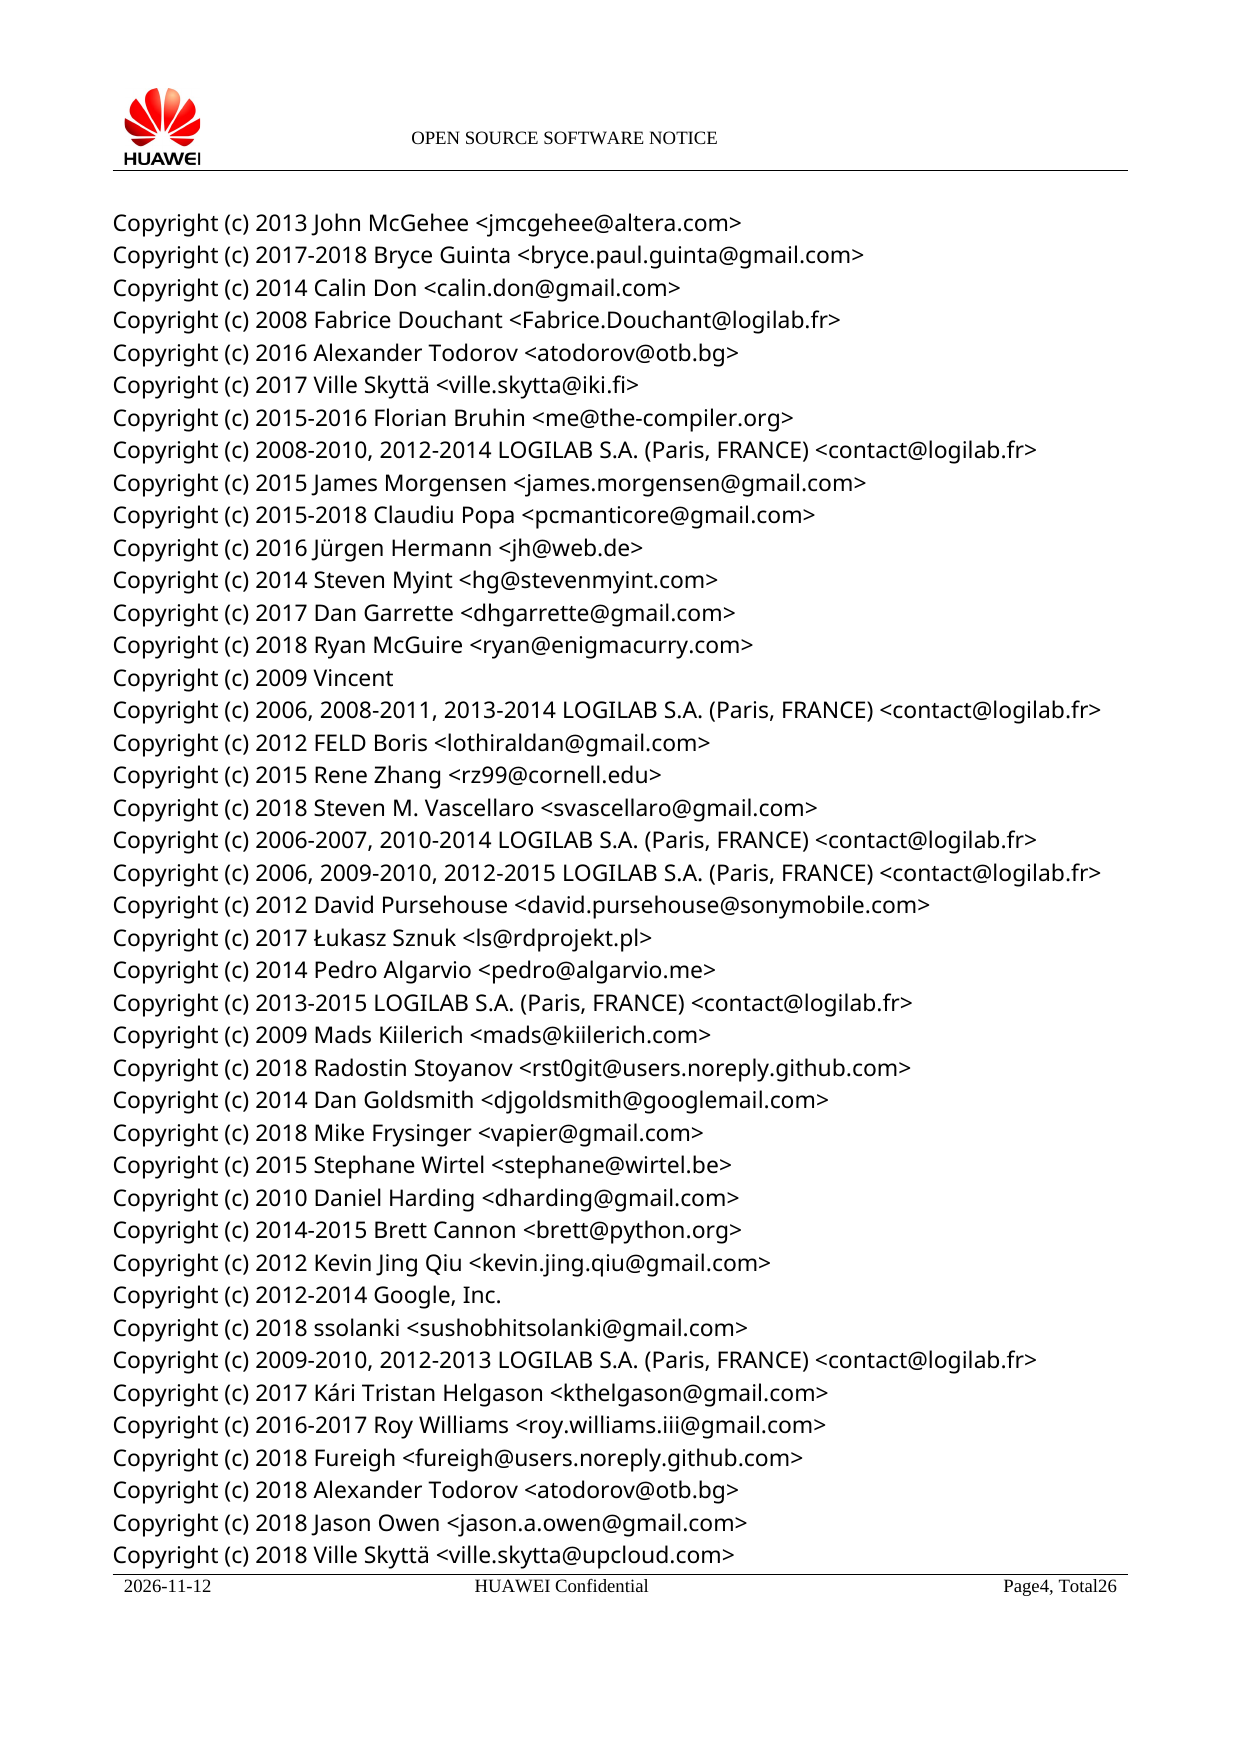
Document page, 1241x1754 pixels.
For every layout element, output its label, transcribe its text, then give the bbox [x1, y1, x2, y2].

picture [124, 88, 201, 165]
